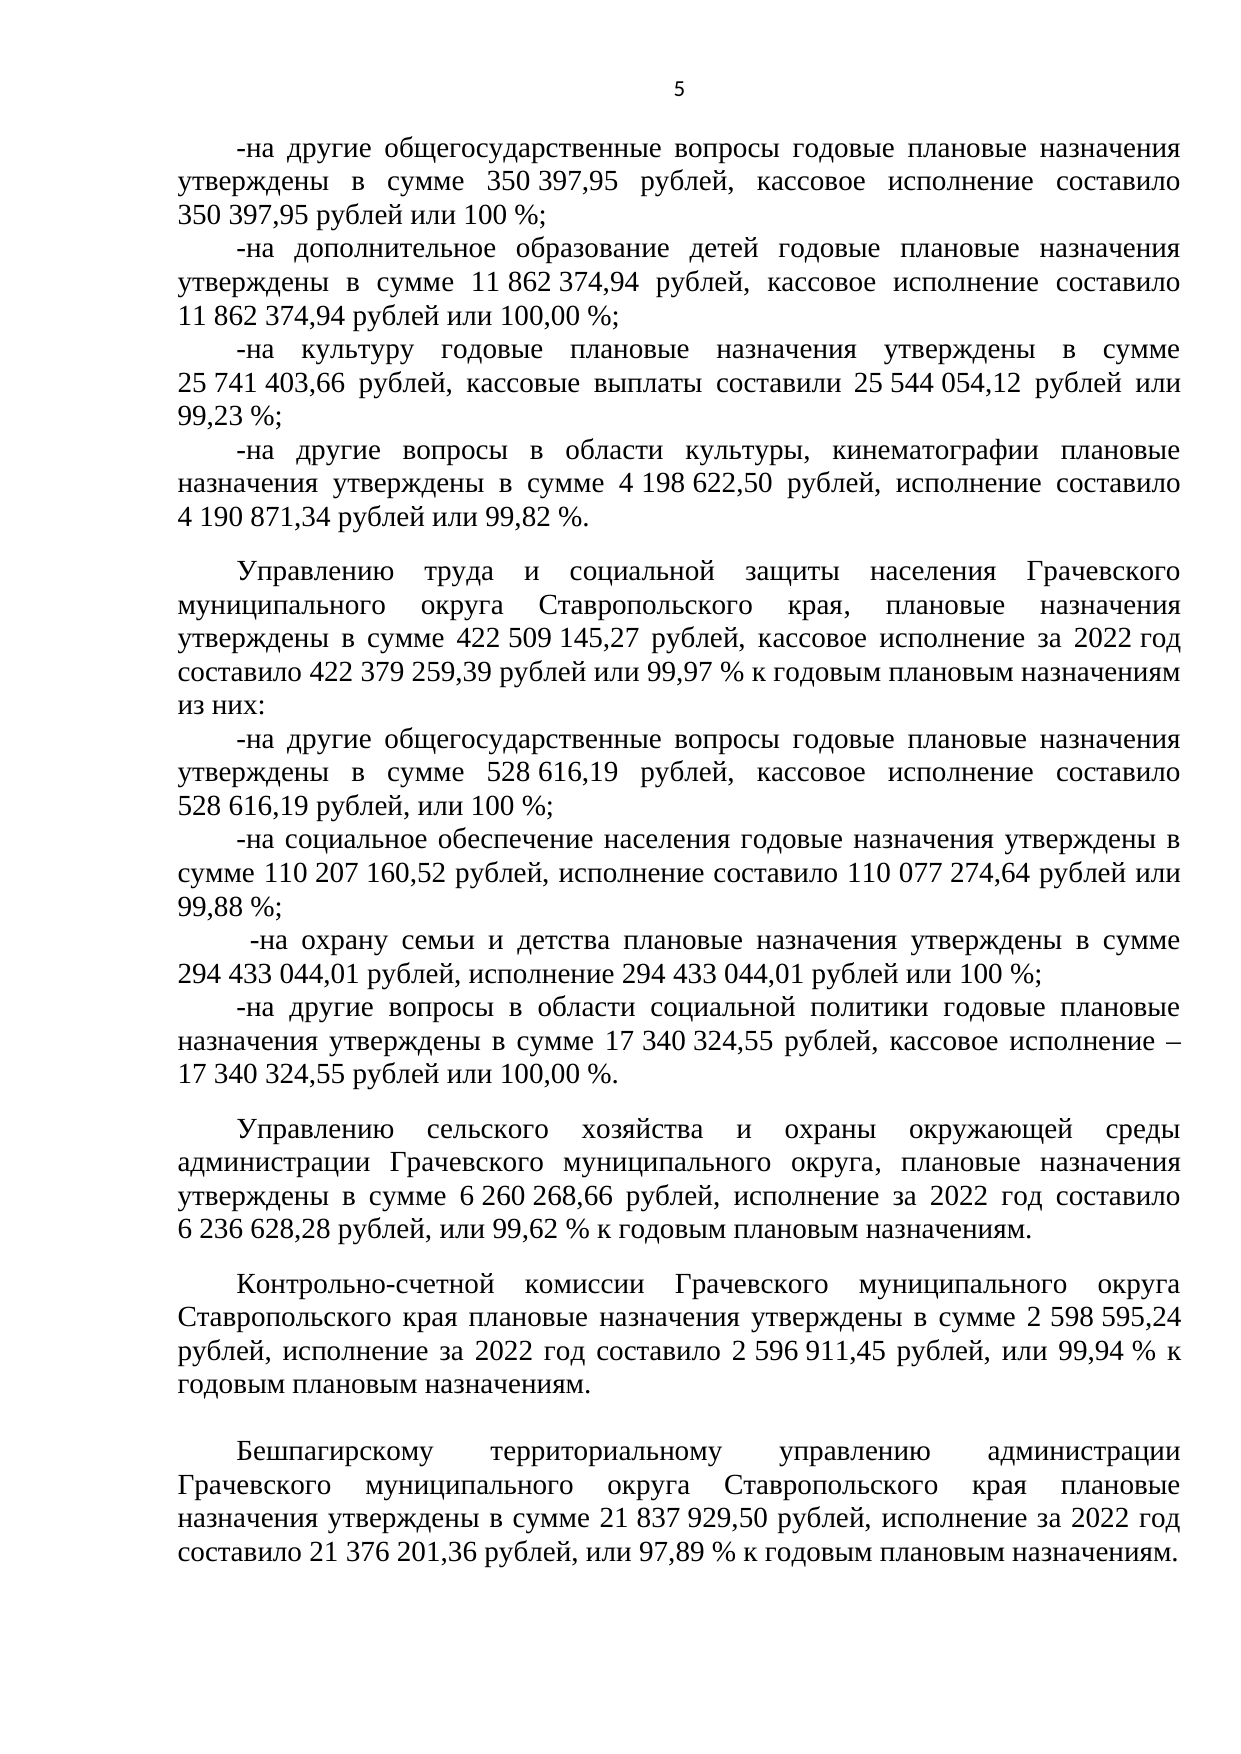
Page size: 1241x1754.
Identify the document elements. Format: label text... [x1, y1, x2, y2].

text Управлению сельского хозяйства и охраны окружающей среды администрации Грачевского муниципального округа, плановые назначения утверждены в сумме 6 260 268,66 рублей, исполнение за 2022 год составило 6 236 628,28 рублей, или 99,62 % к годовым плановым назначениям. [177, 1111, 1181, 1245]
text -на другие общегосударственные вопросы годовые плановые назначения утверждены в сумме 350 397,95 рублей, кассовое исполнение составило 350 397,95 рублей или 100 %; [177, 130, 1181, 231]
text -на другие общегосударственные вопросы годовые плановые назначения утверждены в сумме 528 616,19 рублей, кассовое исполнение составило 528 616,19 рублей, или 100 %; [177, 721, 1181, 822]
text -на охрану семьи и детства плановые назначения утверждены в сумме 294 433 044,01 рублей, исполнение 294 433 044,01 рублей или 100 %; [177, 922, 1181, 989]
text -на культуру годовые плановые назначения утверждены в сумме 25 741 403,66 рублей, кассовые выплаты составили 25 544 054,12 рублей или 99,23 %; [177, 331, 1181, 432]
text -на социальное обеспечение населения годовые назначения утверждены в сумме 110 207 160,52 рублей, исполнение составило 110 077 274,64 рублей или 99,88 %; [177, 822, 1181, 922]
text Контрольно-счетной комиссии Грачевского муниципального округа Ставропольского края плановые назначения утверждены в сумме 2 598 595,24 рублей, исполнение за 2022 год составило 2 596 911,45 рублей, или 99,94 % к годовым плановым назначениям. [177, 1266, 1181, 1400]
text -на другие вопросы в области культуры, кинематографии плановые назначения утверждены в сумме 4 198 622,50 рублей, исполнение составило 4 190 871,34 рублей или 99,82 %. [177, 432, 1181, 532]
text Управлению труда и социальной защиты населения Грачевского муниципального округа Ставропольского края, плановые назначения утверждены в сумме 422 509 145,27 рублей, кассовое исполнение за 2022 год составило 422 379 259,39 рублей или 99,97 % к годовым плановым назначениям из них: [177, 553, 1181, 721]
text -на дополнительное образование детей годовые плановые назначения утверждены в сумме 11 862 374,94 рублей, кассовое исполнение составило 11 862 374,94 рублей или 100,00 %; [177, 231, 1181, 331]
text -на другие вопросы в области социальной политики годовые плановые назначения утверждены в сумме 17 340 324,55 рублей, кассовое исполнение – 17 340 324,55 рублей или 100,00 %. [177, 989, 1181, 1090]
text Бешпагирскому территориальному управлению администрации Грачевского муниципального округа Ставропольского края плановые назначения утверждены в сумме 21 837 929,50 рублей, исполнение за 2022 год составило 21 376 201,36 рублей, или 97,89 % к годовым плановым назначениям. [177, 1433, 1181, 1568]
